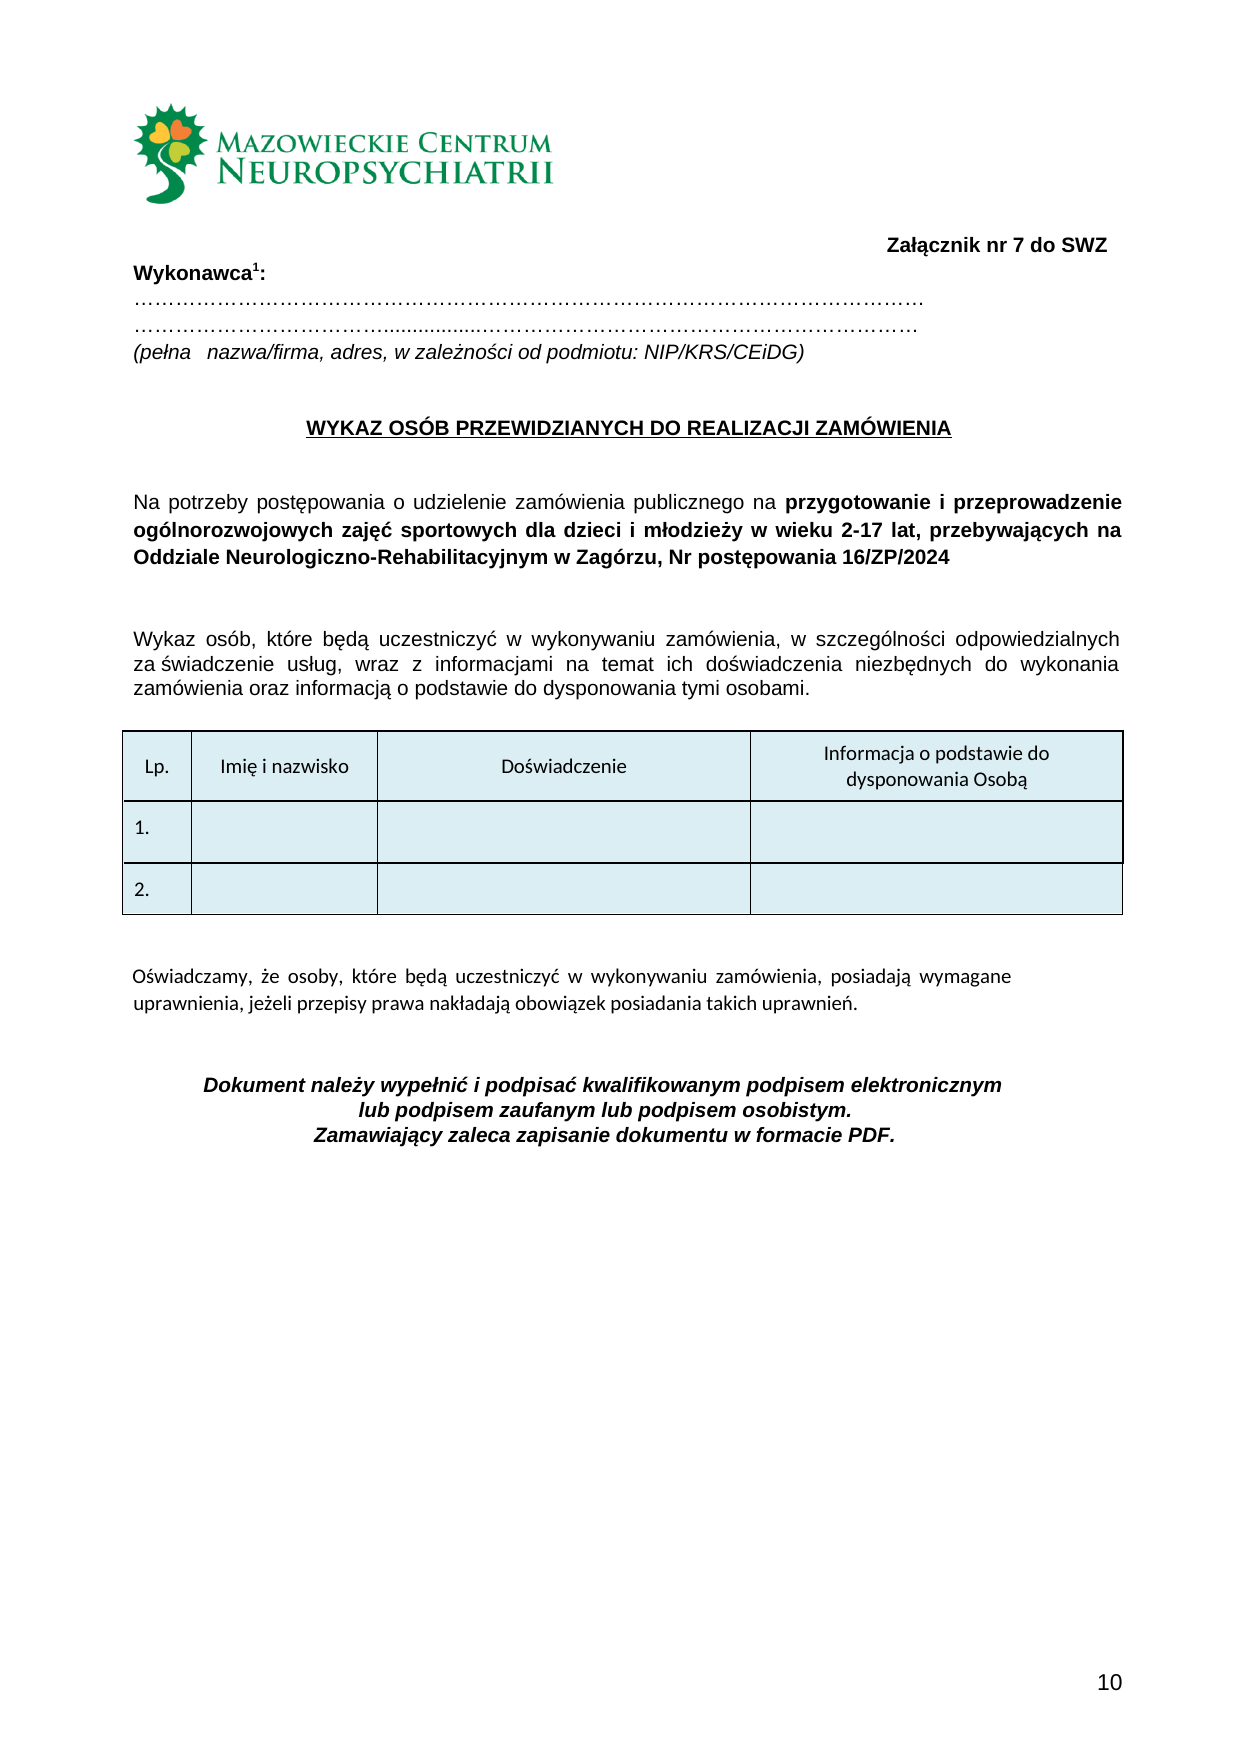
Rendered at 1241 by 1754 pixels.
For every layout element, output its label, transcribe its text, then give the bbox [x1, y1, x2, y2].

table_header Doświadczenie [378, 732, 750, 800]
table_cell [378, 864, 750, 913]
list Zamawiający zaleca zapisanie dokumentu w formacie PDF. [199, 1122, 1013, 1146]
text (pełna nazwa/firma, adres, w zależności od podmiotu: NIP/KRS/CEiDG) [133, 340, 1125, 364]
text Wykaz osób, które będą uczestniczyć w wykonywaniu zamówienia, w szczególności odpowiedzialnych za świadczenie usług, wraz z informacjami na temat ich doświadczenia niezbędnych do wykonania zamówienia oraz informacją o podstawie do dysponowania tymi osobami. [133, 627, 1121, 700]
list Dokument należy wypełnić i podpisać kwalifikowanym podpisem elektronicznym lub podpisem zaufanym lub podpisem osobistym. [199, 1073, 1013, 1122]
table_cell [192, 864, 377, 913]
table_header Informacja o podstawie do dysponowania Osobą [751, 732, 1122, 800]
text Załącznik nr 7 do SWZ [262, 233, 1108, 257]
table_cell 2. [123, 863, 191, 913]
text WYKAZ OSÓB PRZEWIDZIANYCH DO REALIZACJI ZAMÓWIENIA [133, 416, 1125, 440]
table_header Imię i nazwisko [192, 732, 377, 800]
text Wykonawca1: [133, 260, 1117, 284]
table_header Lp. [123, 732, 191, 800]
text …………………………………………………………………………………………………… [133, 286, 1117, 309]
table_cell [751, 802, 1122, 862]
picture [133, 102, 554, 204]
text ……………………………….................……………………………………………………… [133, 313, 1117, 337]
text Na potrzeby postępowania o udzielenie zamówienia publicznego na przygotowanie i przeprowadzenie ogólnorozwojowych zajęć sportowych dla dzieci i młodzieży w wieku 2-17 lat, przebywających na Oddziale Neurologiczno-Rehabilitacyjnym w Zagórzu, Nr postępowania 16/ZP/2024 [133, 490, 1122, 569]
table_cell 1. [123, 801, 191, 862]
text Oświadczamy, że osoby, które będą uczestniczyć w wykonywaniu zamówienia, posiadają wymagane uprawnienia, jeżeli przepisy prawa nakładają obowiązek posiadania takich uprawnień. [132, 964, 1013, 1015]
table_cell [192, 802, 377, 862]
table_cell [751, 864, 1122, 913]
table_cell [378, 802, 750, 862]
